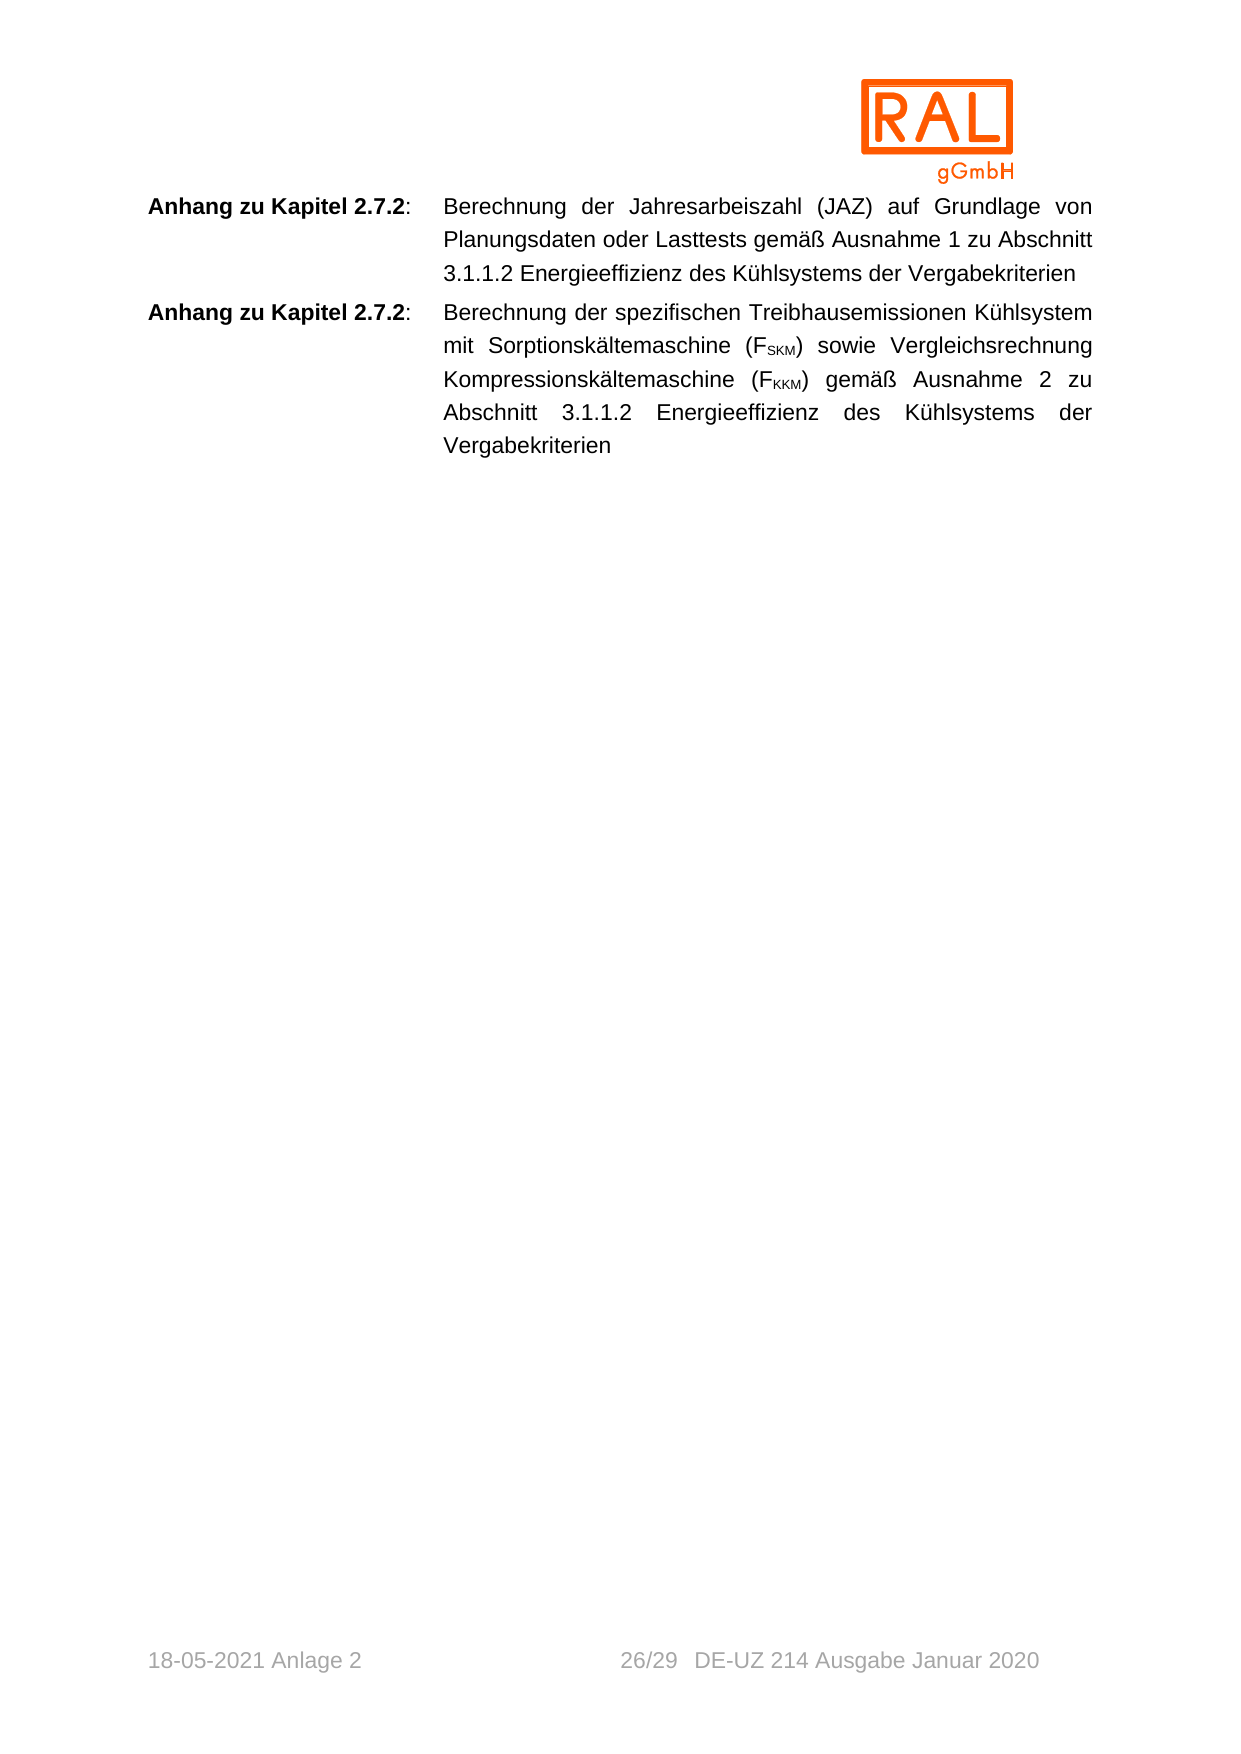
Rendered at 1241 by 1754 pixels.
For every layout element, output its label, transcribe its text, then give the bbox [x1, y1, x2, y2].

text Anhang zu Kapitel 2.7.2: Berechnung der spezifischen Treibhausemissionen Kühlsystem mit Sorptionskältemaschine (FSKM) sowie Vergleichsrechnung Kompressionskältemaschine (FKKM) gemäß Ausnahme 2 zu Abschnitt 3.1.1.2 Energieeffizienz des Kühlsystems der Vergabekriterien [148, 292, 1092, 459]
text Anhang zu Kapitel 2.7.2: Berechnung der Jahresarbeiszahl (JAZ) auf Grundlage von Planungsdaten oder Lasttests gemäß Ausnahme 1 zu Abschnitt 3.1.1.2 Energieeffizienz des Kühlsystems der Vergabekriterien [148, 186, 1092, 286]
